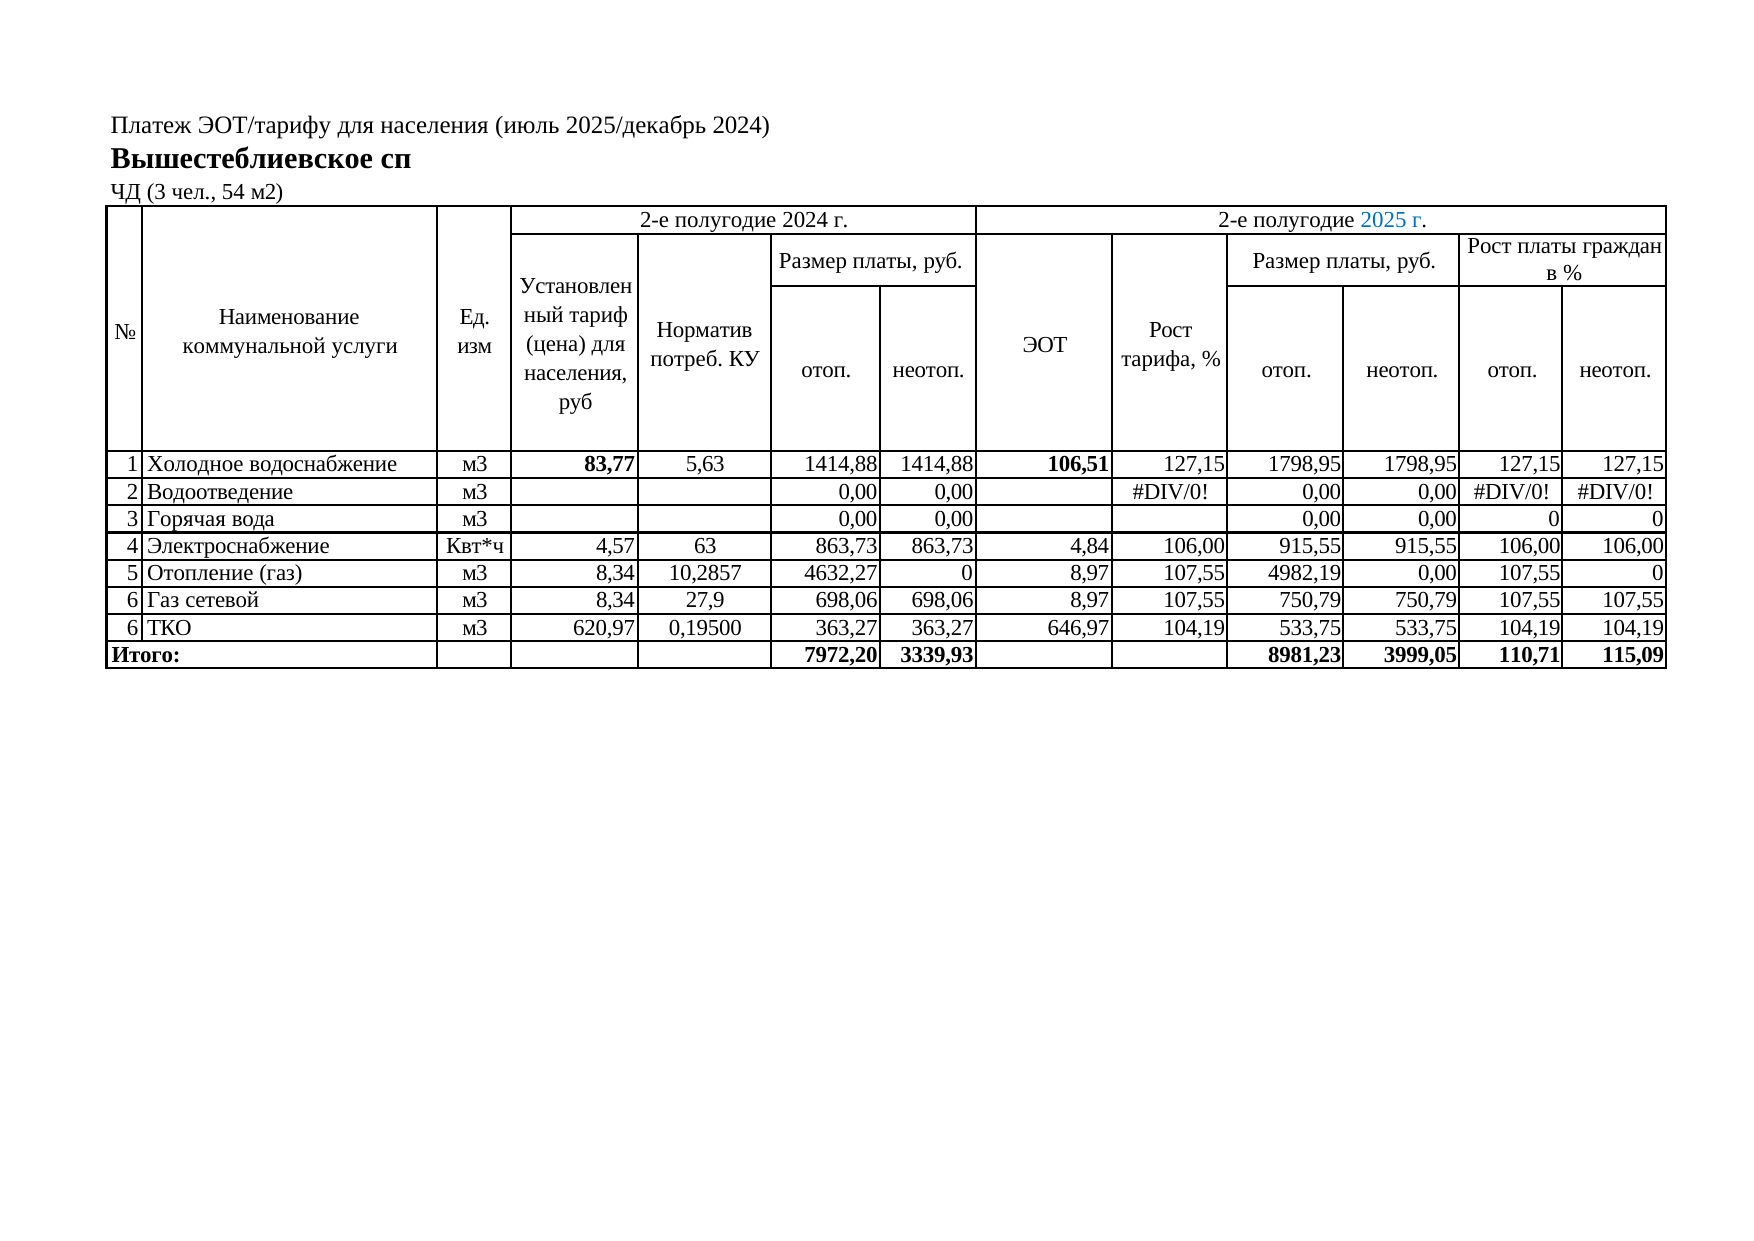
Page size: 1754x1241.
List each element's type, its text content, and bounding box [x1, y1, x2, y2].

table_cell 1798,95 [1228, 452, 1342, 477]
table_cell [1113, 506, 1226, 531]
table_cell м3 [438, 588, 510, 613]
table_cell Размер платы, руб. [772, 235, 975, 285]
table_cell 4,57 [512, 534, 637, 558]
table_cell 8,97 [977, 561, 1111, 586]
table_header Наименование коммунальной услуги [143, 207, 436, 450]
table_cell м3 [438, 479, 510, 504]
table_cell [639, 642, 770, 667]
table_cell [438, 642, 510, 667]
table_cell 0,00 [881, 506, 975, 531]
table_cell Отопление (газ) [143, 561, 436, 586]
table_cell м3 [438, 506, 510, 531]
table_cell 0,00 [881, 479, 975, 504]
table_header 2-е полугодие 2024 г. [512, 207, 975, 232]
table_cell 0,00 [1344, 479, 1458, 504]
table_cell отоп. [772, 287, 879, 450]
table_cell 104,19 [1563, 615, 1665, 640]
table_cell 1798,95 [1344, 452, 1458, 477]
table_cell 3999,05 [1344, 642, 1458, 667]
table_cell 698,06 [881, 588, 975, 613]
table_cell 27,9 [639, 588, 770, 613]
table_cell [977, 506, 1111, 531]
table_header 2-е полугодие 2025 г. [977, 207, 1665, 232]
table_cell 750,79 [1344, 588, 1458, 613]
table_cell 5,63 [639, 452, 770, 477]
table_cell 2 [108, 479, 141, 504]
table_cell 915,55 [1344, 534, 1458, 558]
table_cell 0 [1460, 506, 1561, 531]
table_cell 107,55 [1113, 561, 1226, 586]
table_cell 6 [108, 588, 141, 613]
table_cell 8,34 [512, 561, 637, 586]
table_header № [108, 207, 141, 450]
table_cell [512, 642, 637, 667]
table_cell 127,15 [1460, 452, 1561, 477]
table_cell м3 [438, 561, 510, 586]
table_cell [639, 506, 770, 531]
table_cell 107,55 [1113, 588, 1226, 613]
table_cell 106,00 [1113, 534, 1226, 558]
table_cell 5 [108, 561, 141, 586]
table_cell [512, 506, 637, 531]
table_cell [977, 479, 1111, 504]
table_cell 0,00 [1344, 561, 1458, 586]
table_cell 363,27 [772, 615, 879, 640]
table_cell ЭОТ [977, 235, 1111, 450]
table_cell Рост платы граждан в % [1460, 235, 1665, 285]
table_cell 7972,20 [772, 642, 879, 667]
table_cell отоп. [1228, 287, 1342, 450]
table_cell 106,00 [1460, 534, 1561, 558]
table_cell 127,15 [1563, 452, 1665, 477]
table_cell [977, 642, 1111, 667]
table_cell Размер платы, руб. [1228, 235, 1458, 285]
text Вышестеблиевское сп [110, 140, 1679, 175]
table_cell [512, 479, 637, 504]
table_cell 0 [881, 561, 975, 586]
table_cell 104,19 [1113, 615, 1226, 640]
table_cell отоп. [1460, 287, 1561, 450]
table_cell 363,27 [881, 615, 975, 640]
table_cell неотоп. [1563, 287, 1665, 450]
table_cell 0,00 [1228, 506, 1342, 531]
table_cell 863,73 [881, 534, 975, 558]
table_cell 115,09 [1563, 642, 1665, 667]
table_cell 1 [108, 452, 141, 477]
table_cell 533,75 [1344, 615, 1458, 640]
table_cell 107,55 [1563, 588, 1665, 613]
table_cell 8981,23 [1228, 642, 1342, 667]
table_cell 620,97 [512, 615, 637, 640]
table_cell 127,15 [1113, 452, 1226, 477]
table_cell 106,00 [1563, 534, 1665, 558]
table_cell 106,51 [977, 452, 1111, 477]
table_cell 4 [108, 534, 141, 558]
table_cell 0,00 [1228, 479, 1342, 504]
table_cell 0,00 [772, 506, 879, 531]
table_cell Норматив потреб. КУ [639, 235, 770, 450]
table_cell 0 [1563, 561, 1665, 586]
table_cell 8,34 [512, 588, 637, 613]
table_cell [639, 479, 770, 504]
table_cell 1414,88 [772, 452, 879, 477]
table_cell 8,97 [977, 588, 1111, 613]
table_cell 0,19500 [639, 615, 770, 640]
table_cell м3 [438, 452, 510, 477]
table_cell #DIV/0! [1460, 479, 1561, 504]
table_cell 915,55 [1228, 534, 1342, 558]
table_cell ТКО [143, 615, 436, 640]
table_cell Квт*ч [438, 534, 510, 558]
table_cell #DIV/0! [1113, 479, 1226, 504]
table_cell 0,00 [772, 479, 879, 504]
table_header Ед. изм [438, 207, 510, 450]
table_cell 0,00 [1344, 506, 1458, 531]
table_cell 0 [1563, 506, 1665, 531]
table_cell 63 [639, 534, 770, 558]
table_cell неотоп. [1344, 287, 1458, 450]
table_cell Рост тарифа, % [1113, 235, 1226, 450]
table_cell Электроснабжение [143, 534, 436, 558]
table_cell Итого: [108, 642, 436, 667]
table_cell 4632,27 [772, 561, 879, 586]
table_cell 104,19 [1460, 615, 1561, 640]
table_cell неотоп. [881, 287, 975, 450]
table_cell 750,79 [1228, 588, 1342, 613]
table_cell Холодное водоснабжение [143, 452, 436, 477]
table_cell 83,77 [512, 452, 637, 477]
table_cell [1113, 642, 1226, 667]
table_cell 4,84 [977, 534, 1111, 558]
table_cell Установлен ный тариф (цена) для населения, руб [512, 235, 637, 450]
table_cell 1414,88 [881, 452, 975, 477]
table_cell Водоотведение [143, 479, 436, 504]
table_cell #DIV/0! [1563, 479, 1665, 504]
table_cell Горячая вода [143, 506, 436, 531]
table_cell 107,55 [1460, 588, 1561, 613]
table_cell 646,97 [977, 615, 1111, 640]
table_cell 3 [108, 506, 141, 531]
table_cell 6 [108, 615, 141, 640]
table_cell 698,06 [772, 588, 879, 613]
table_cell 3339,93 [881, 642, 975, 667]
text ЧД (3 чел., 54 м2) [110, 178, 1679, 204]
table_cell 533,75 [1228, 615, 1342, 640]
table_cell 10,2857 [639, 561, 770, 586]
table_cell 110,71 [1460, 642, 1561, 667]
table_cell м3 [438, 615, 510, 640]
table_cell 4982,19 [1228, 561, 1342, 586]
table_cell Газ сетевой [143, 588, 436, 613]
table_cell 863,73 [772, 534, 879, 558]
table_cell 107,55 [1460, 561, 1561, 586]
